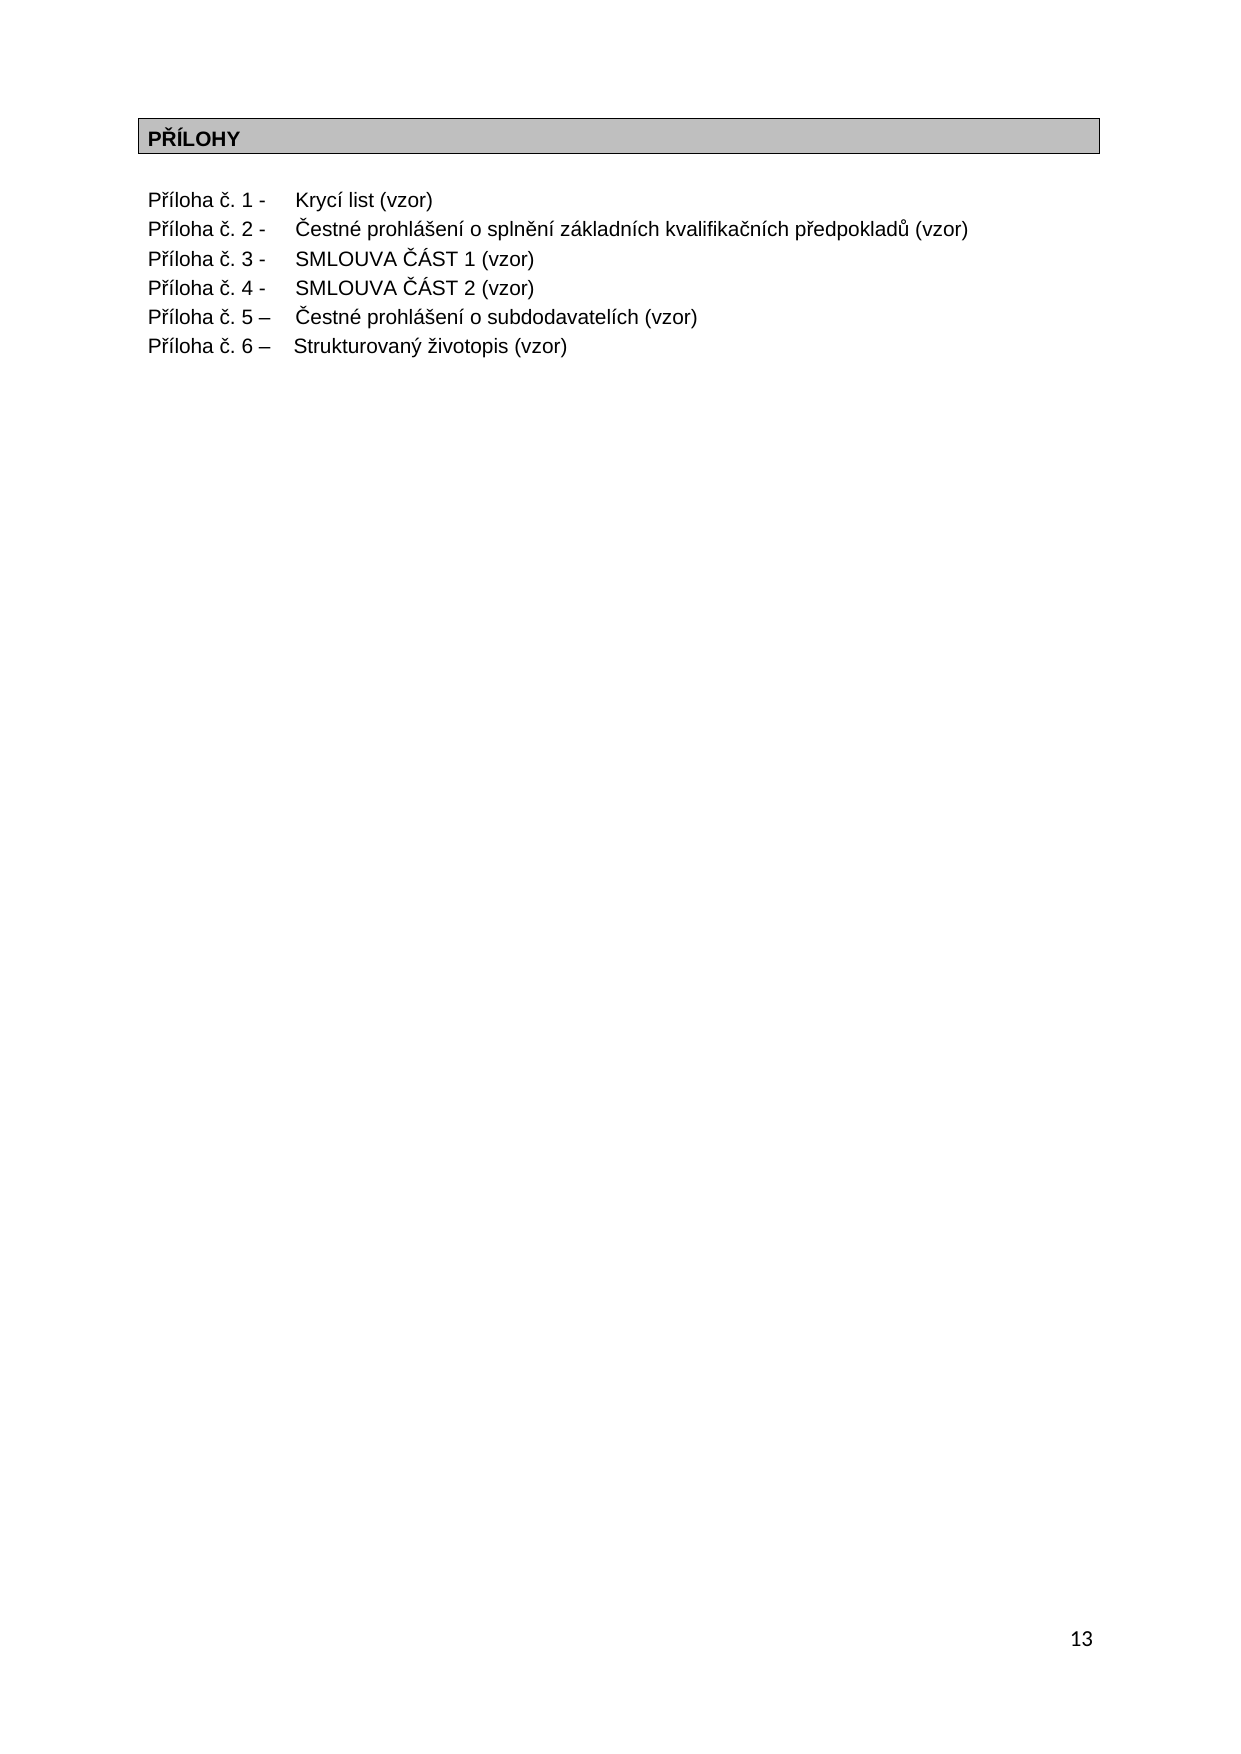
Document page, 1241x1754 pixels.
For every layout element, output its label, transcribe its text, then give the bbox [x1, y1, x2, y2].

text Příloha č. 1 - Krycí list (vzor) [148, 183, 1090, 212]
text PŘÍLOHY [139, 119, 1099, 153]
text Příloha č. 6 – Strukturovaný životopis (vzor) [148, 329, 1090, 358]
text Příloha č. 5 – Čestné prohlášení o subdodavatelích (vzor) [148, 299, 1090, 329]
text Příloha č. 2 - Čestné prohlášení o splnění základních kvalifikačních předpokladů (vzor) [148, 212, 1090, 241]
text Příloha č. 4 - SMLOUVA ČÁST 2 (vzor) [148, 270, 1090, 299]
text Příloha č. 3 - SMLOUVA ČÁST 1 (vzor) [148, 241, 1090, 270]
